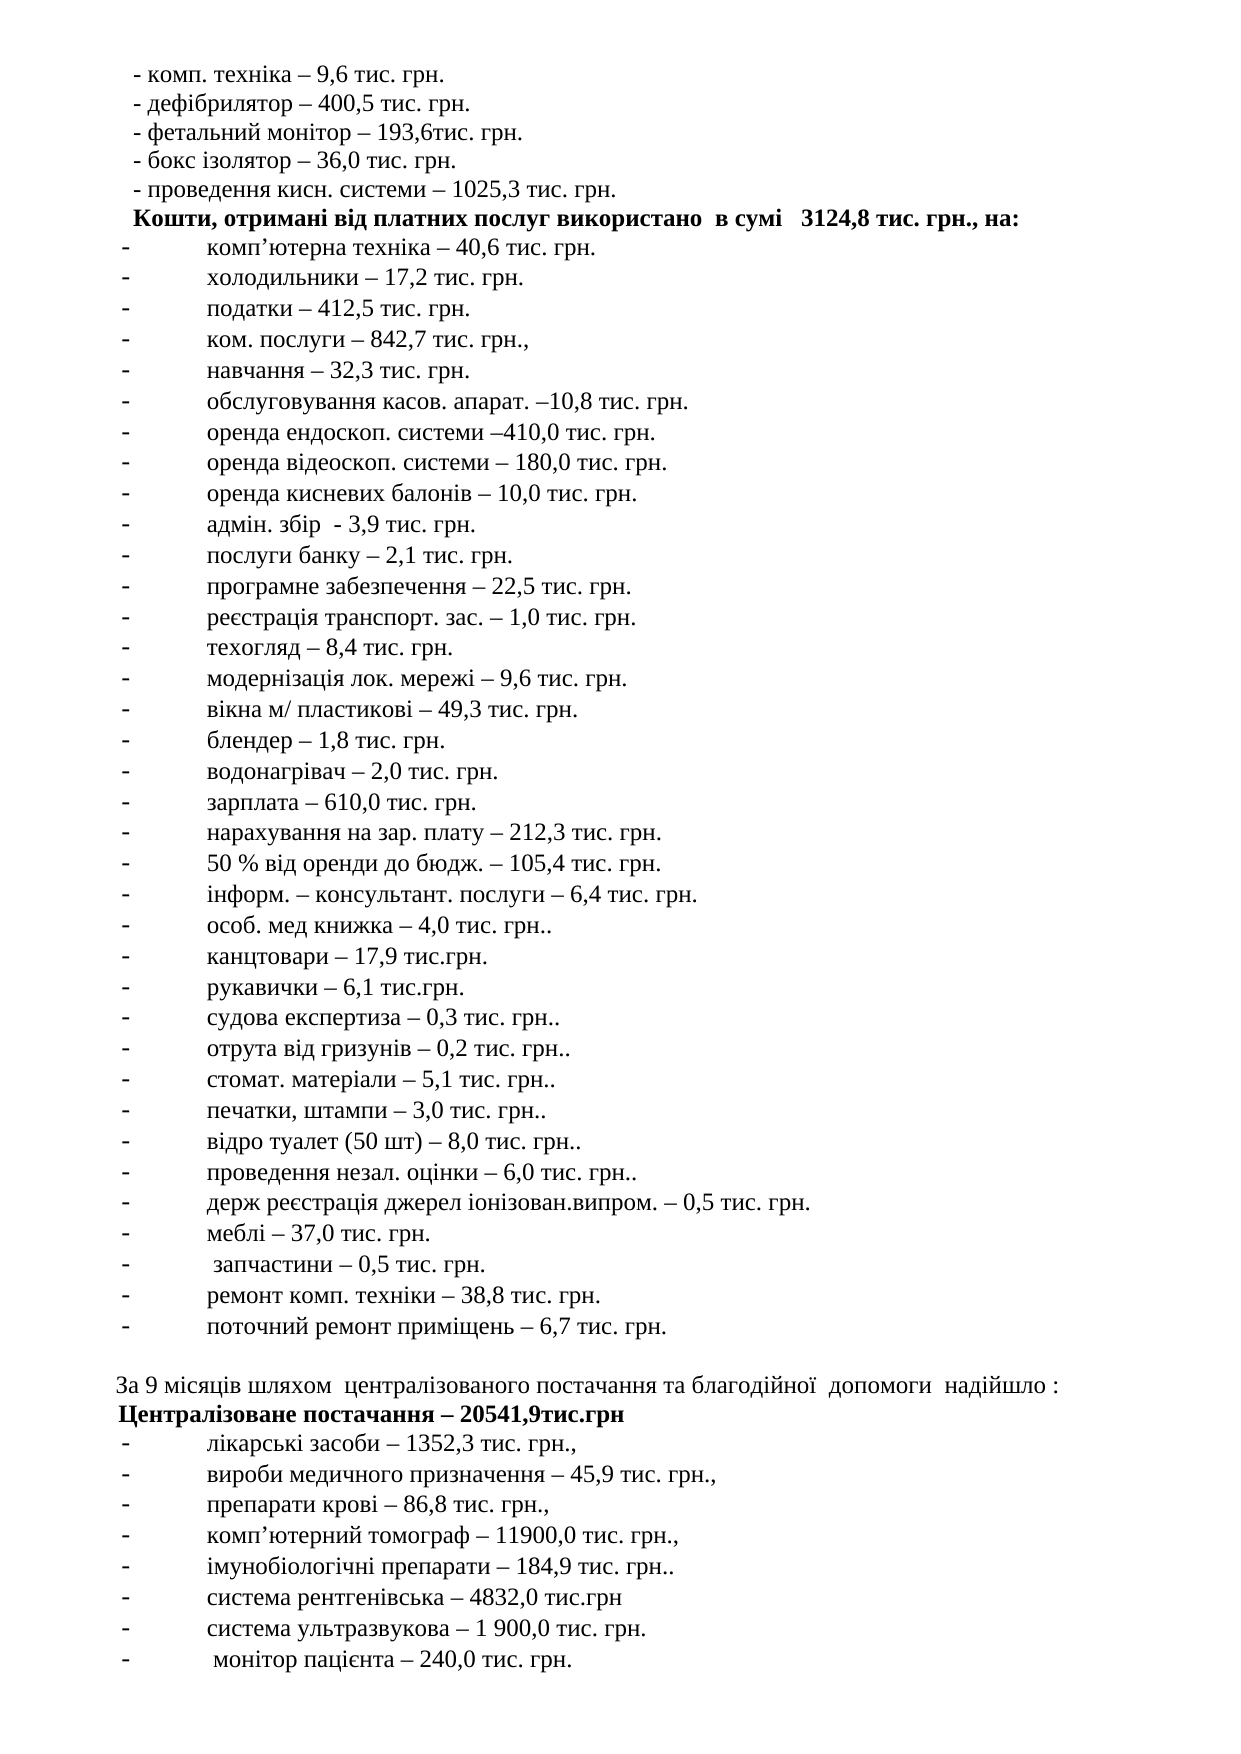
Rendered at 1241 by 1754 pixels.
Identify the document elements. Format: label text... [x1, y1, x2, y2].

list техогляд – 8,4 тис. грн. [89, 632, 1181, 663]
list поточний ремонт приміщень – 6,7 тис. грн. [89, 1311, 1181, 1342]
list комп’ютерна техніка – 40,6 тис. грн. [89, 232, 1181, 262]
list адмін. збір - 3,9 тис. грн. [89, 509, 1181, 540]
list 50 % від оренди до бюдж. – 105,4 тис. грн. [89, 848, 1181, 879]
list програмне забезпечення – 22,5 тис. грн. [89, 571, 1181, 602]
list держ реєстрація джерел іонізован.випром. – 0,5 тис. грн. [89, 1187, 1181, 1218]
list монітор пацієнта – 240,0 тис. грн. [89, 1644, 1181, 1674]
list рукавички – 6,1 тис.грн. [89, 972, 1181, 1002]
list препарати крові – 86,8 тис. грн., [89, 1489, 1181, 1520]
text Кошти, отримані від платних послуг використано в сумі 3124,8 тис. грн., на: [89, 203, 1181, 232]
list зарплата – 610,0 тис. грн. [89, 787, 1181, 817]
text - комп. техніка – 9,6 тис. грн. [89, 59, 1181, 88]
list проведення незал. оцінки – 6,0 тис. грн.. [89, 1157, 1181, 1187]
list отрута від гризунів – 0,2 тис. грн.. [89, 1033, 1181, 1064]
list запчастини – 0,5 тис. грн. [89, 1249, 1181, 1280]
list канцтовари – 17,9 тис.грн. [89, 941, 1181, 972]
list нарахування на зар. плату – 212,3 тис. грн. [89, 817, 1181, 848]
list реєстрація транспорт. зас. – 1,0 тис. грн. [89, 602, 1181, 632]
list обслуговування касов. апарат. –10,8 тис. грн. [89, 386, 1181, 417]
list судова експертиза – 0,3 тис. грн.. [89, 1002, 1181, 1033]
list стомат. матеріали – 5,1 тис. грн.. [89, 1064, 1181, 1095]
list модернізація лок. мережі – 9,6 тис. грн. [89, 663, 1181, 694]
list послуги банку – 2,1 тис. грн. [89, 540, 1181, 571]
list система рентгенівська – 4832,0 тис.грн [89, 1582, 1181, 1613]
list відро туалет (50 шт) – 8,0 тис. грн.. [89, 1126, 1181, 1157]
list лікарські засоби – 1352,3 тис. грн., [89, 1428, 1181, 1459]
text - проведення кисн. системи – 1025,3 тис. грн. [89, 174, 1181, 203]
list податки – 412,5 тис. грн. [89, 293, 1181, 324]
list особ. мед книжка – 4,0 тис. грн.. [89, 910, 1181, 941]
list інформ. – консультант. послуги – 6,4 тис. грн. [89, 879, 1181, 910]
list комп’ютерний томограф – 11900,0 тис. грн., [89, 1520, 1181, 1551]
list блендер – 1,8 тис. грн. [89, 725, 1181, 756]
list холодильники – 17,2 тис. грн. [89, 262, 1181, 293]
list вироби медичного призначення – 45,9 тис. грн., [89, 1459, 1181, 1489]
text - бокс ізолятор – 36,0 тис. грн. [89, 145, 1181, 174]
list меблі – 37,0 тис. грн. [89, 1218, 1181, 1249]
text - фетальний монітор – 193,6тис. грн. [89, 117, 1181, 145]
list оренда ендоскоп. системи –410,0 тис. грн. [89, 417, 1181, 447]
list імунобіологічні препарати – 184,9 тис. грн.. [89, 1551, 1181, 1582]
list ремонт комп. техніки – 38,8 тис. грн. [89, 1280, 1181, 1311]
list вікна м/ пластикові – 49,3 тис. грн. [89, 694, 1181, 725]
text - дефібрилятор – 400,5 тис. грн. [89, 88, 1181, 117]
list система ультразвукова – 1 900,0 тис. грн. [89, 1613, 1181, 1644]
list ком. послуги – 842,7 тис. грн., [89, 324, 1181, 355]
list оренда кисневих балонів – 10,0 тис. грн. [89, 478, 1181, 509]
list оренда відеоскоп. системи – 180,0 тис. грн. [89, 447, 1181, 478]
list печатки, штампи – 3,0 тис. грн.. [89, 1095, 1181, 1126]
text За 9 місяців шляхом централізованого постачання та благодійної допомоги надійшло : [59, 1370, 1181, 1399]
list навчання – 32,3 тис. грн. [89, 355, 1181, 386]
text Централізоване постачання – 20541,9тис.грн [89, 1399, 1181, 1428]
list водонагрівач – 2,0 тис. грн. [89, 756, 1181, 787]
